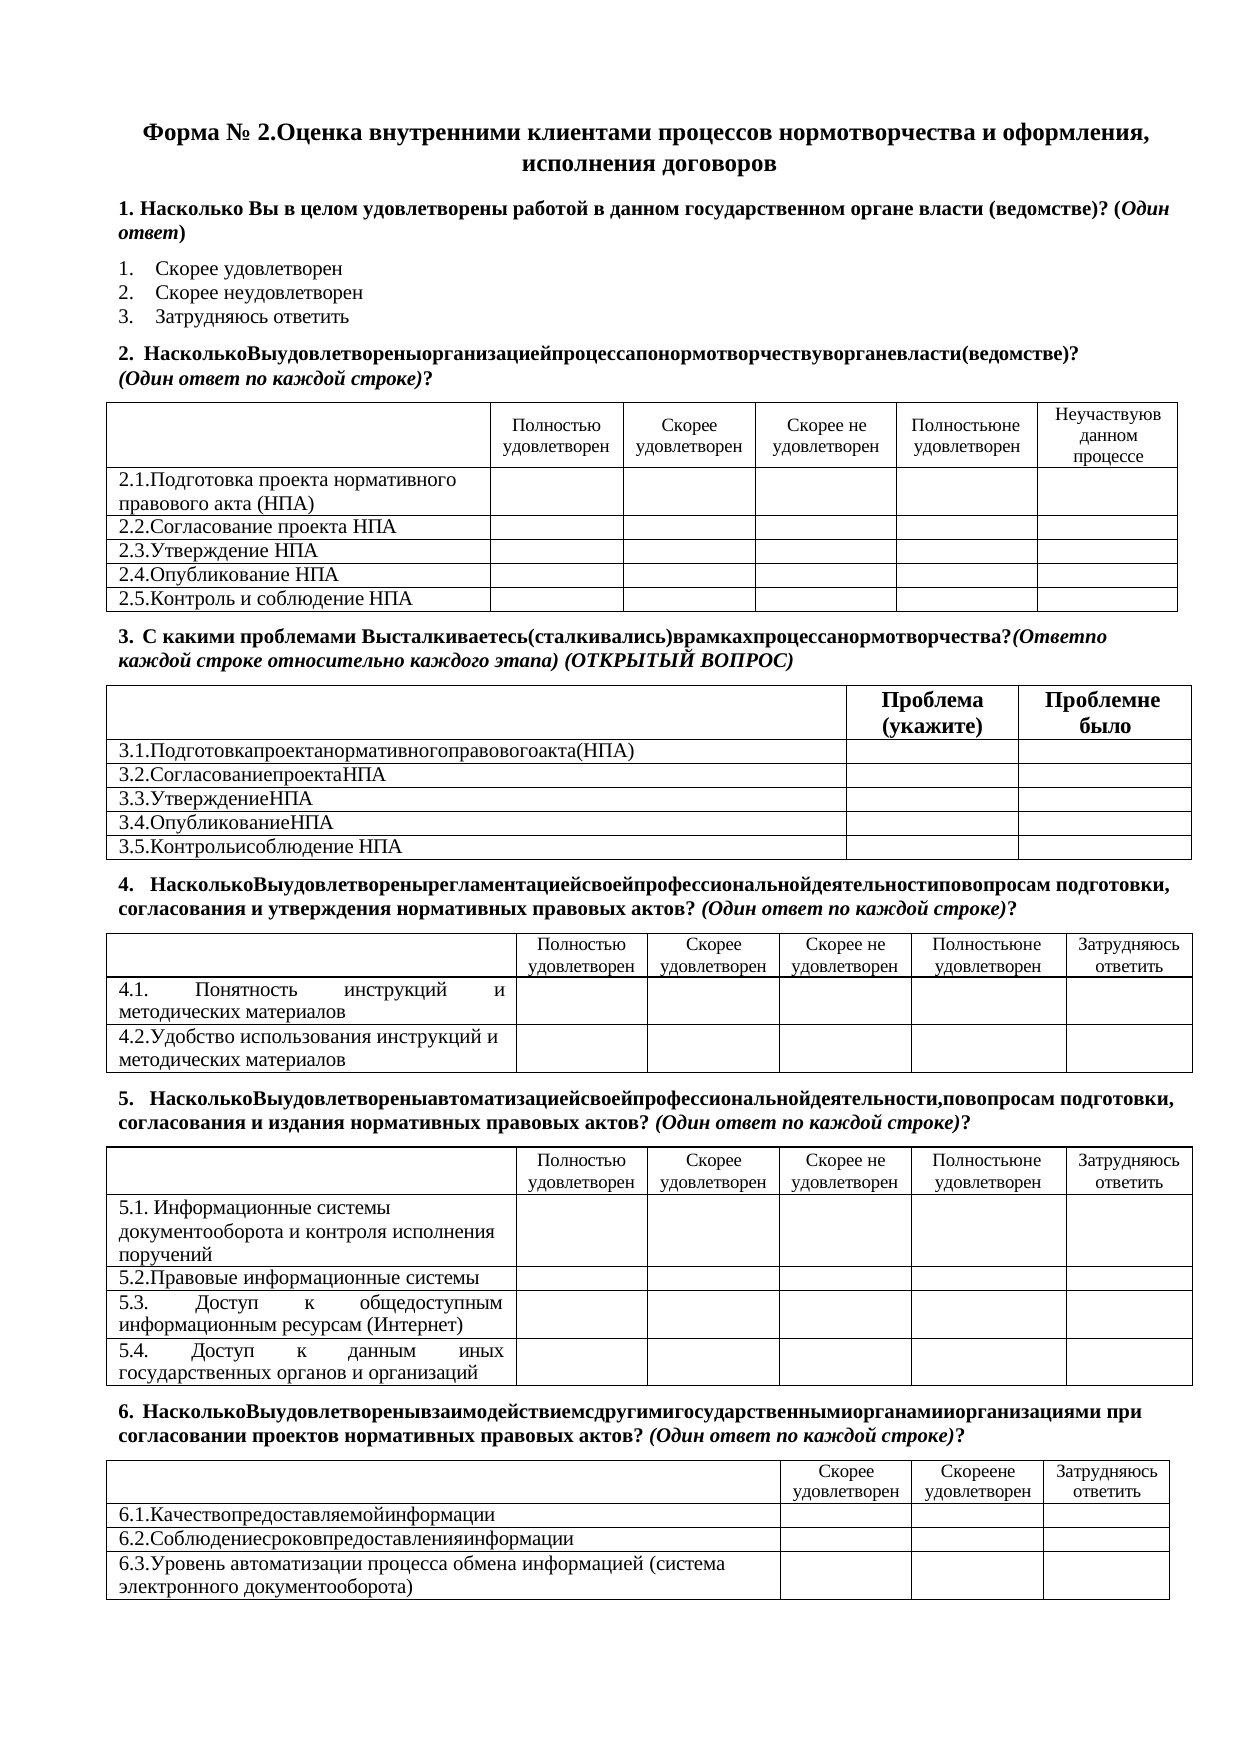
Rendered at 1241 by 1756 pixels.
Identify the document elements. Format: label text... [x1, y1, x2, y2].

table_cell [756, 468, 896, 515]
table_cell [648, 978, 779, 1024]
table_cell 2.2.Согласование проекта НПА [107, 516, 490, 539]
table_header [107, 403, 490, 467]
table_cell 4.1. Понятность инструкций и методических материалов [107, 978, 516, 1024]
table_header Неучаствуюв данном процессе [1038, 403, 1177, 467]
list НасколькоВыудовлетворенывзаимодействиемсдругимигосударственнымиорганамииорганизациями при согласовании проектов нормативных правовых актов? (Один ответ по каждой строке)? [118, 1399, 1181, 1447]
table_cell [912, 1339, 1066, 1385]
table_cell [648, 1267, 779, 1289]
table_cell 2.5.Контроль и соблюдение НПА [107, 588, 490, 611]
table_cell [491, 588, 623, 611]
table_cell [912, 1195, 1066, 1266]
table_cell [781, 1528, 911, 1551]
table_cell [1044, 1528, 1169, 1551]
table_cell [1019, 836, 1191, 858]
table_cell [847, 812, 1018, 834]
table_cell [780, 1267, 911, 1289]
table_cell 3.3.УтверждениеНПА [107, 788, 846, 811]
table_header Проблема (укажите) [847, 686, 1018, 739]
list С какими проблемами Высталкиваетесь(сталкивались)врамкахпроцессанормотворчества?(Ответпо каждой строке относительно каждого этапа) (ОТКРЫТЫЙ ВОПРОС) [118, 624, 1182, 672]
table_cell [912, 978, 1066, 1024]
table_cell [624, 468, 755, 515]
table_cell [1038, 564, 1177, 587]
list НасколькоВыудовлетвореныорганизациейпроцессапонормотворчествуворганевласти(ведомстве)? [118, 341, 1211, 365]
table_cell [624, 564, 755, 587]
table_cell [624, 588, 755, 611]
table_cell [1044, 1504, 1169, 1527]
table_header [107, 1148, 516, 1194]
table_cell [517, 1291, 647, 1337]
table_cell 5.4. Доступ к данным иных государственных органов и организаций [107, 1339, 516, 1385]
table_cell [780, 1025, 911, 1072]
table_cell [1038, 588, 1177, 611]
table_cell [756, 516, 896, 539]
table_header Затрудняюсь ответить [1067, 1148, 1192, 1194]
table_header [107, 934, 516, 976]
table_cell 4.2.Удобство использования инструкций и методических материалов [107, 1025, 516, 1072]
table_header Скорее удовлетворен [624, 403, 755, 467]
table_header Скорее удовлетворен [648, 934, 779, 976]
table_cell [912, 1291, 1066, 1337]
table_header Полностьюне удовлетворен [897, 403, 1037, 467]
table_cell [781, 1504, 911, 1527]
table_cell [847, 764, 1018, 787]
table_cell 3.1.Подготовкапроектанормативногоправовогоакта(НПА) [107, 740, 846, 763]
table_cell 6.1.Качествопредоставляемойинформации [107, 1504, 780, 1527]
table_header Затрудняюсь ответить [1044, 1461, 1169, 1503]
table_cell [648, 1195, 779, 1266]
table_cell [1019, 812, 1191, 834]
table_header [107, 1461, 780, 1503]
table_header Скорее удовлетворен [648, 1148, 779, 1194]
table_cell [756, 564, 896, 587]
table_cell [1038, 540, 1177, 563]
table_cell [517, 1025, 647, 1072]
table_cell [648, 1025, 779, 1072]
table_cell [1067, 1267, 1192, 1289]
table_cell [912, 1504, 1043, 1527]
table_header Скорее не удовлетворен [780, 1148, 911, 1194]
table_cell [912, 1267, 1066, 1289]
table_header Полностьюне удовлетворен [912, 1148, 1066, 1194]
table_cell [517, 978, 647, 1024]
table_cell 2.1.Подготовка проекта нормативного правового акта (НПА) [107, 468, 490, 515]
table_header Скорее удовлетворен [781, 1461, 911, 1503]
table_cell [517, 1267, 647, 1289]
table_cell 6.2.Соблюдениесроковпредоставленияинформации [107, 1528, 780, 1551]
table_cell [897, 468, 1037, 515]
table_cell 2.3.Утверждение НПА [107, 540, 490, 563]
table_cell [1067, 1195, 1192, 1266]
table_cell [1038, 468, 1177, 515]
table_cell [912, 1025, 1066, 1072]
table_cell [1044, 1552, 1169, 1599]
table_cell [491, 516, 623, 539]
table_header Полностью удовлетворен [517, 934, 647, 976]
table_cell [648, 1291, 779, 1337]
list НасколькоВыудовлетвореныавтоматизациейсвоейпрофессиональнойдеятельности,повопросам подготовки, согласования и издания нормативных правовых актов? (Один ответ по каждой строке)? [118, 1086, 1180, 1134]
table_header Полностью удовлетворен [517, 1148, 647, 1194]
table_header Полностьюне удовлетворен [912, 934, 1066, 976]
table_cell [780, 1339, 911, 1385]
table_cell [756, 540, 896, 563]
table_header Затрудняюсь ответить [1067, 934, 1192, 976]
table_cell [648, 1339, 779, 1385]
table_cell [780, 978, 911, 1024]
table_cell [1067, 1339, 1192, 1385]
table_cell [491, 468, 623, 515]
table_cell [517, 1195, 647, 1266]
text Форма № 2.Оценка внутренними клиентами процессов нормотворчества и оформления, исполнения договоров [142, 117, 1211, 177]
table_cell [847, 788, 1018, 811]
text (Один ответ по каждой строке)? [118, 365, 1211, 389]
table_cell [1019, 740, 1191, 763]
table_header Скореене удовлетворен [912, 1461, 1043, 1503]
table_cell [912, 1528, 1043, 1551]
table_cell 3.2.СогласованиепроектаНПА [107, 764, 846, 787]
table_cell [624, 540, 755, 563]
table_cell [897, 540, 1037, 563]
table_cell [780, 1291, 911, 1337]
table_cell 2.4.Опубликование НПА [107, 564, 490, 587]
table_cell [624, 516, 755, 539]
table_cell [897, 564, 1037, 587]
table_cell [1067, 1291, 1192, 1337]
table_header Проблемне было [1019, 686, 1191, 739]
table_header [107, 686, 846, 739]
list Скорее неудовлетворен [118, 280, 1211, 304]
table_cell [491, 540, 623, 563]
table_cell [1019, 788, 1191, 811]
list Затрудняюсь ответить [118, 304, 1211, 328]
table_cell [780, 1195, 911, 1266]
table_cell [1038, 516, 1177, 539]
table_cell 5.1. Информационные системы документооборота и контроля исполнения поручений [107, 1195, 516, 1266]
table_cell 3.4.ОпубликованиеНПА [107, 812, 846, 834]
list НасколькоВыудовлетворенырегламентациейсвоейпрофессиональнойдеятельностиповопросам подготовки, согласования и утверждения нормативных правовых актов? (Один ответ по каждой строке)? [118, 872, 1181, 920]
table_header Скорее не удовлетворен [756, 403, 896, 467]
list Насколько Вы в целом удовлетворены работой в данном государственном органе власти (ведомстве)? (Один ответ) [118, 196, 1182, 244]
table_cell [912, 1552, 1043, 1599]
list Скорее удовлетворен [118, 256, 1211, 280]
table_cell 5.3. Доступ к общедоступным информационным ресурсам (Интернет) [107, 1291, 516, 1337]
table_cell [491, 564, 623, 587]
table_cell [781, 1552, 911, 1599]
table_cell [756, 588, 896, 611]
table_cell [1067, 978, 1192, 1024]
table_cell [847, 740, 1018, 763]
table_cell 3.5.Контрольисоблюдение НПА [107, 836, 846, 858]
table_cell [1019, 764, 1191, 787]
table_cell [897, 588, 1037, 611]
table_cell 6.3.Уровень автоматизации процесса обмена информацией (система электронного документооборота) [107, 1552, 780, 1599]
table_cell 5.2.Правовые информационные системы [107, 1267, 516, 1289]
table_cell [847, 836, 1018, 858]
table_cell [1067, 1025, 1192, 1072]
table_header Скорее не удовлетворен [780, 934, 911, 976]
table_header Полностью удовлетворен [491, 403, 623, 467]
table_cell [517, 1339, 647, 1385]
table_cell [897, 516, 1037, 539]
